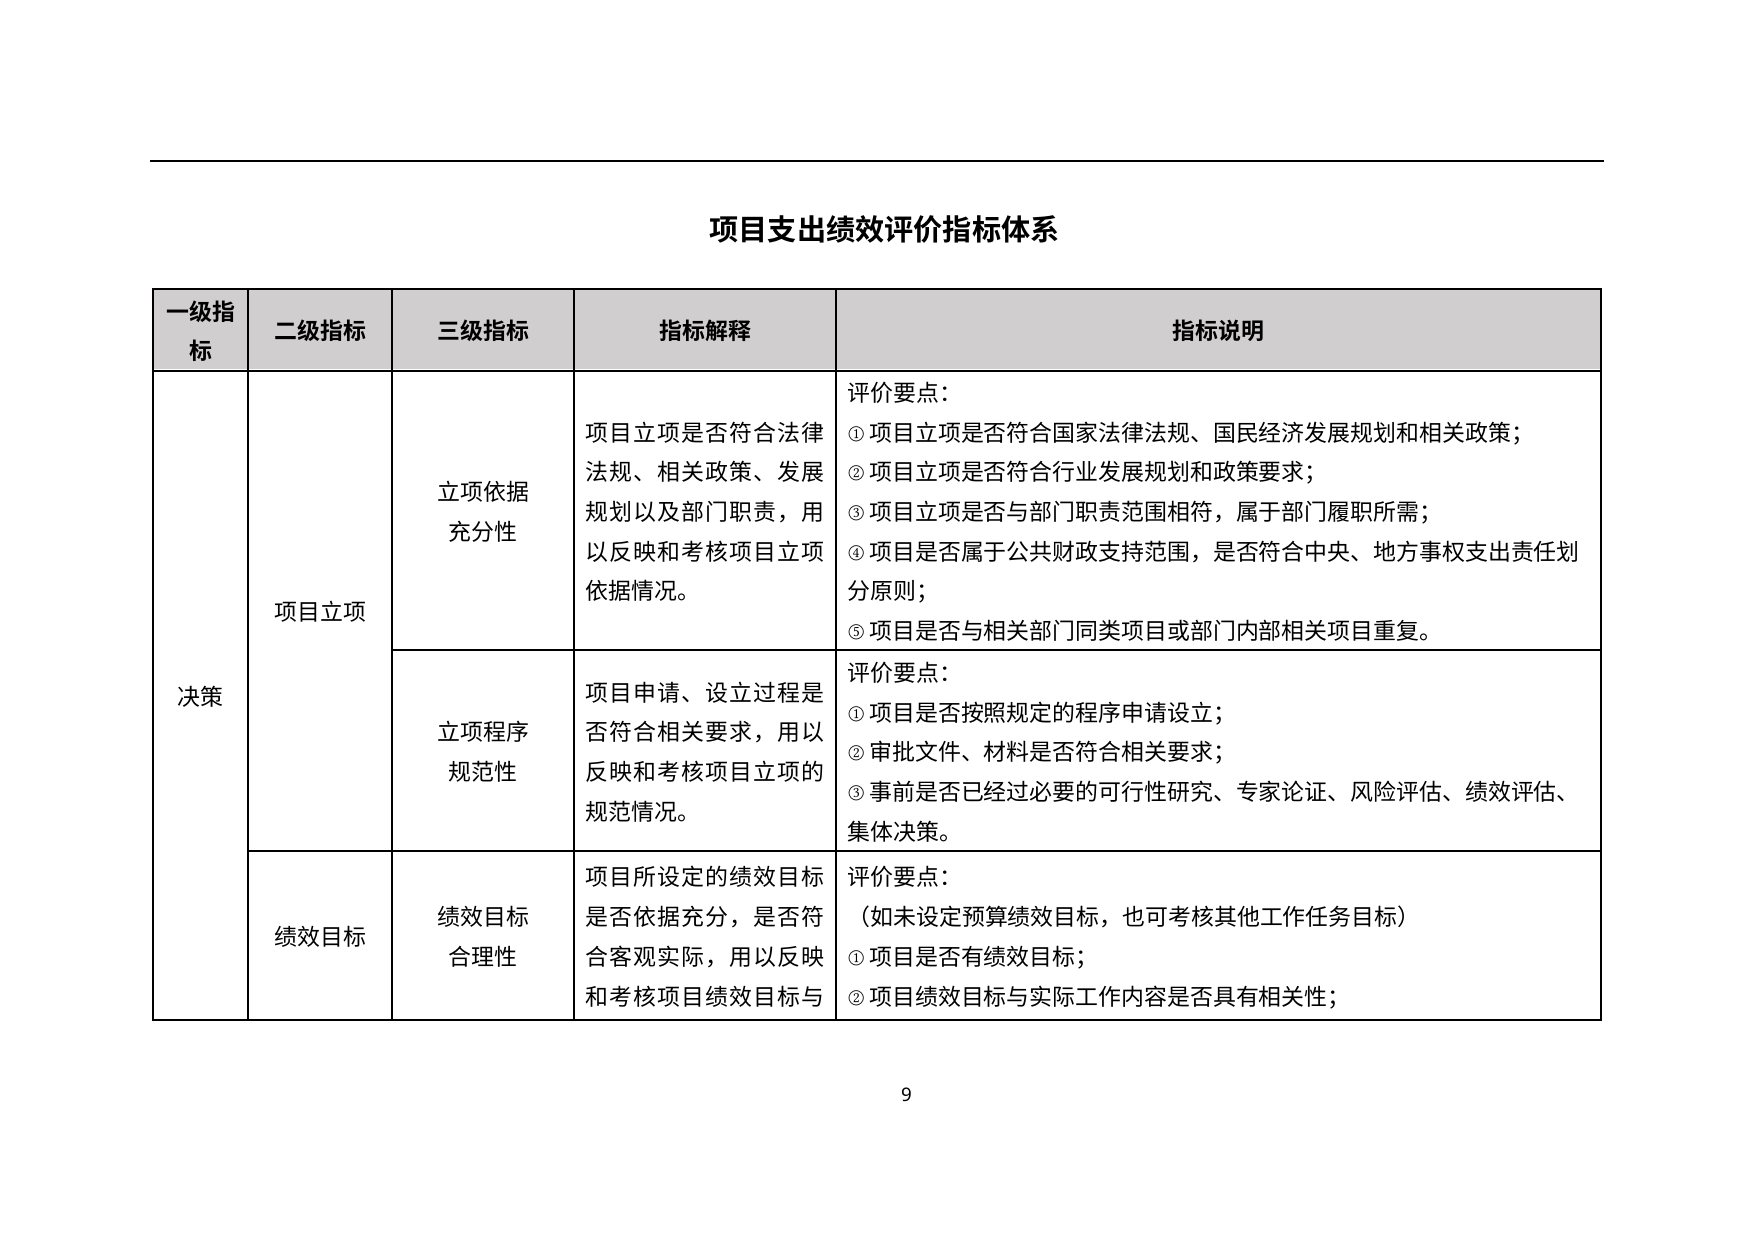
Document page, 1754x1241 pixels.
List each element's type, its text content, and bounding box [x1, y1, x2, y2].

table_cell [575, 852, 835, 1019]
table_header 指标解释 [575, 290, 835, 369]
table_cell 项目申请、设立过程是否符合相关要求，用以反映和考核项目立项的规范情况。 [575, 651, 835, 850]
table_cell 绩效目标 [249, 852, 391, 1019]
table_header 二级指标 [249, 290, 391, 369]
table_cell 评价要点： ①项目是否按照规定的程序申请设立； ②审批文件、材料是否符合相关要求； ③事前是否已经过必要的可行性研究、专家论证、风险评估、绩效评估、集体决策。 [837, 651, 1600, 850]
table_cell 立项程序 规范性 [393, 651, 573, 850]
table_cell 项目立项是否符合法律法规、相关政策、发展规划以及部门职责，用以反映和考核项目立项依据情况。 [575, 372, 835, 649]
table_cell 评价要点： ①项目立项是否符合国家法律法规、国民经济发展规划和相关政策； ②项目立项是否符合行业发展规划和政策要求； ③项目立项是否与部门职责范围相符，属于部门履职所需； ④项目是否属于公共财政支持范围，是否符合中央、地方事权支出责任划分原则； ⑤项目是否与相关部门同类项目或部门内部相关项目重复。 [837, 372, 1600, 649]
text 项目支出绩效评价指标体系 [150, 187, 1604, 267]
table_cell 立项依据 充分性 [393, 372, 573, 649]
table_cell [837, 852, 1600, 1019]
table_cell 项目立项 [249, 372, 391, 850]
table_header 一级指标 [154, 290, 247, 369]
table_cell 绩效目标 合理性 [393, 852, 573, 1019]
table_header 指标说明 [837, 290, 1600, 369]
table_header 三级指标 [393, 290, 573, 369]
table_cell 决策 [154, 372, 247, 1019]
